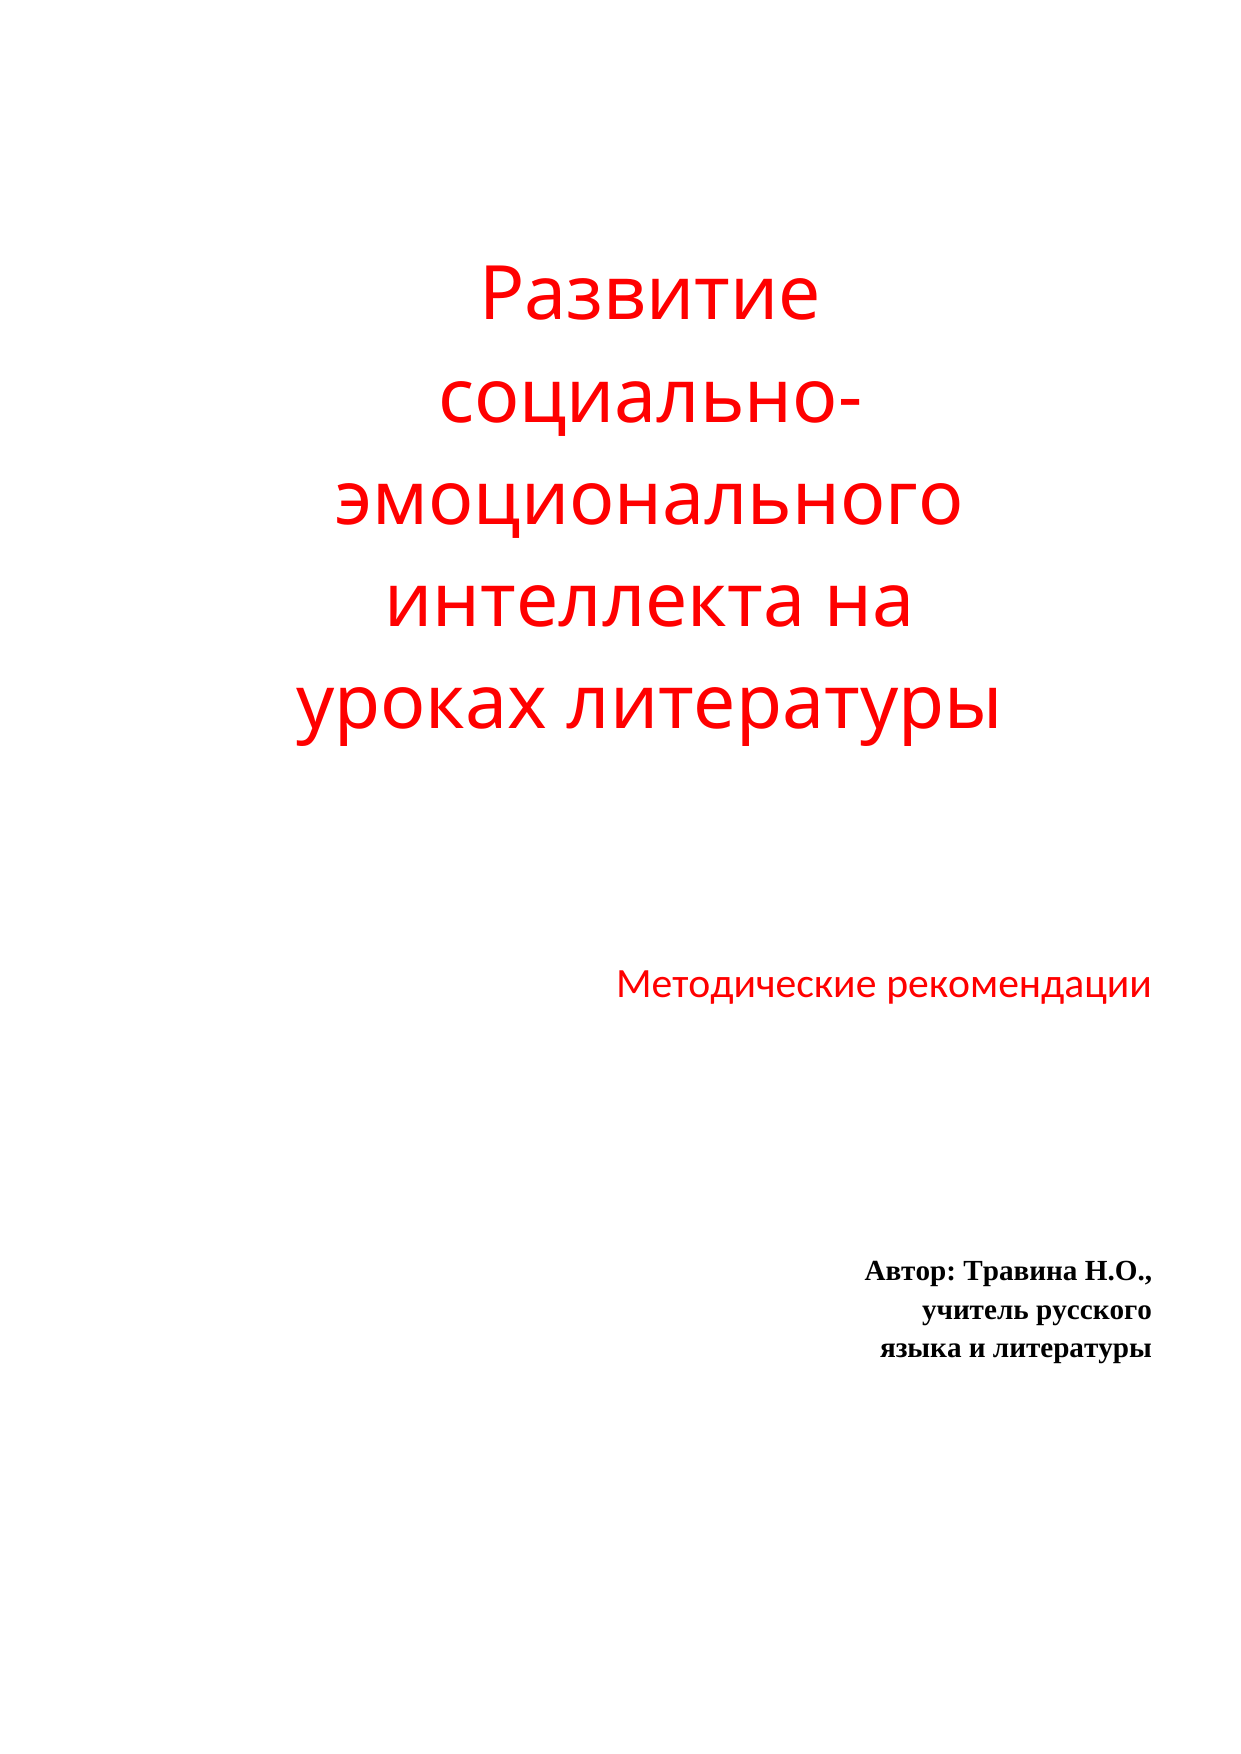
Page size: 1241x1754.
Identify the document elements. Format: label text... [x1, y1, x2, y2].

title Развитие [259, 239, 1040, 342]
text Автор: Травина Н.О., [643, 1253, 1152, 1287]
text учитель русского языка и литературы [643, 1292, 1152, 1364]
title социально-эмоционального интеллекта на уроках литературы [259, 342, 1040, 751]
text Методические рекомендации [616, 957, 1167, 1008]
